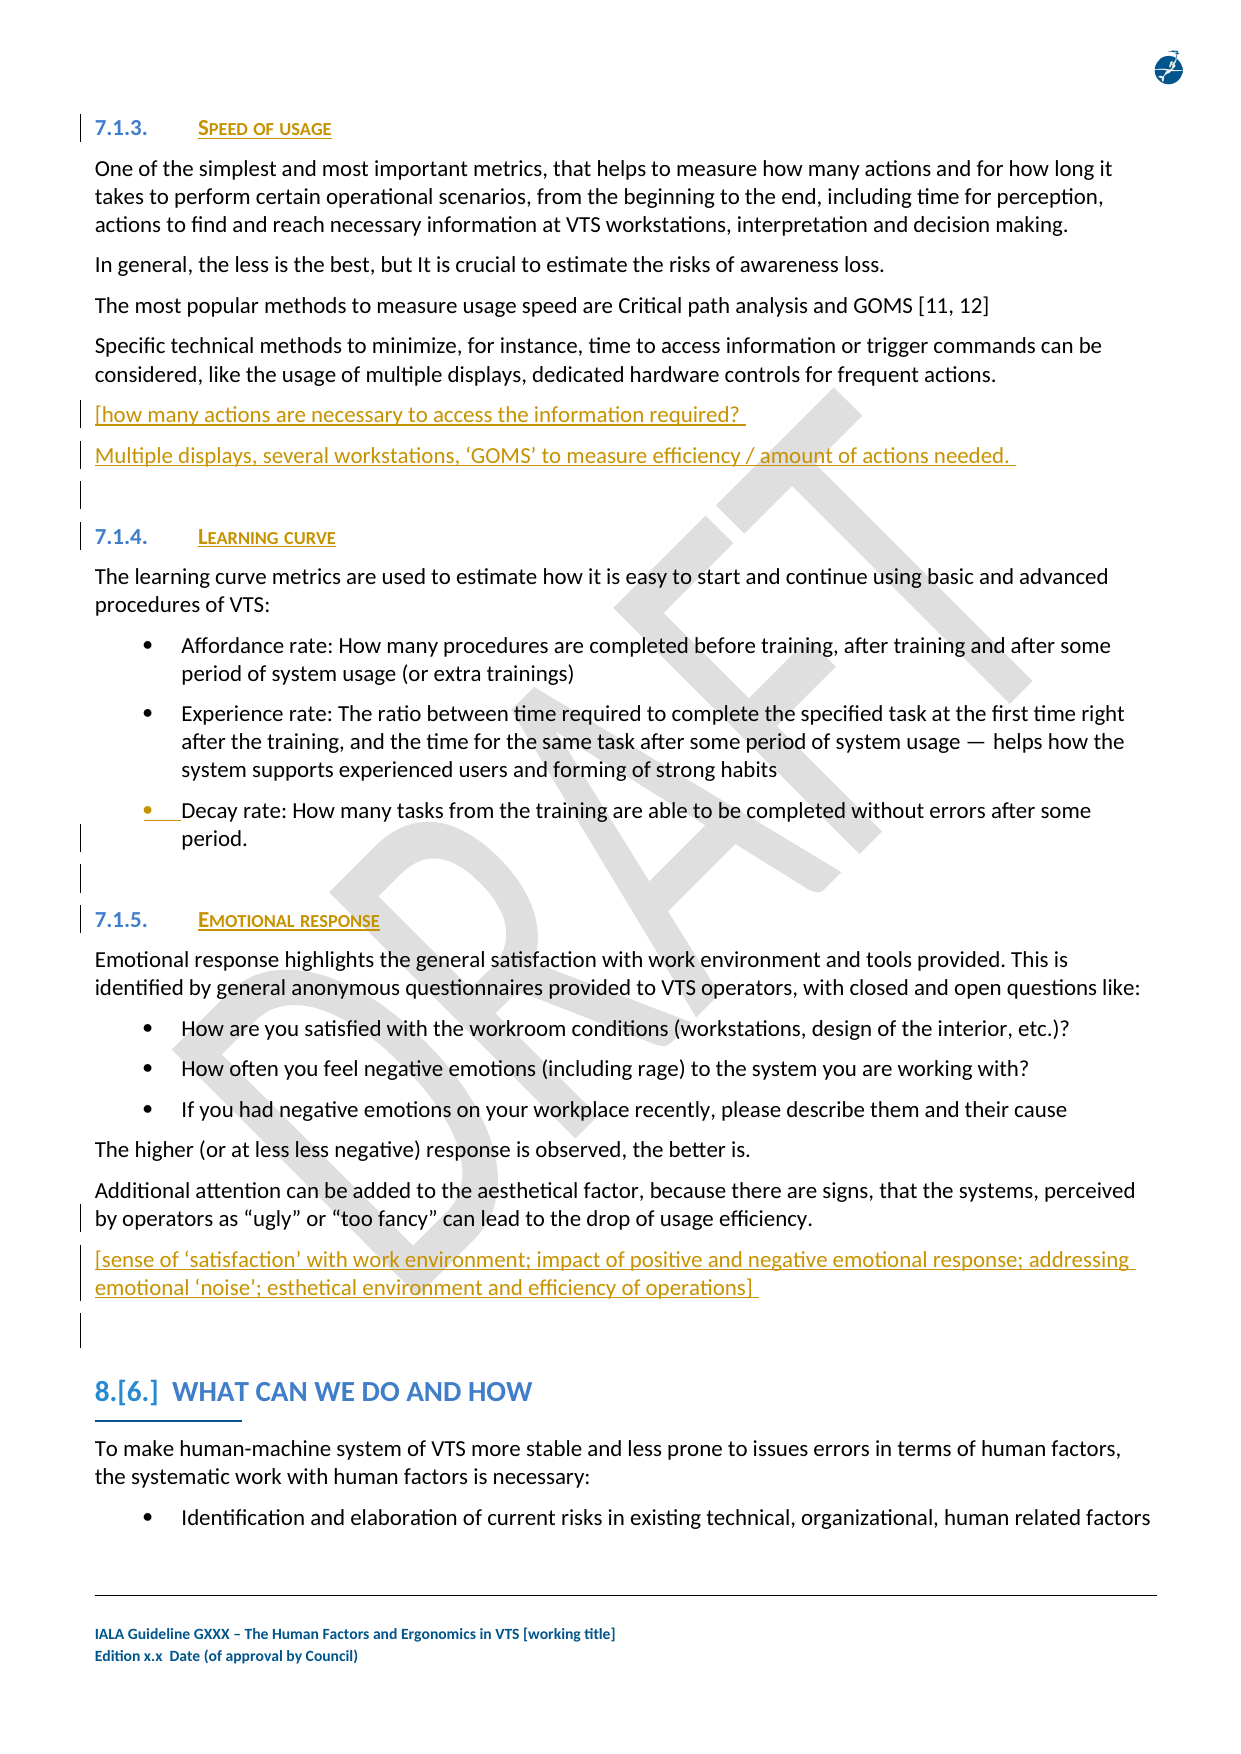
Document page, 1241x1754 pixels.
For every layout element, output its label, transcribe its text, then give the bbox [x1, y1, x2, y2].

text Emotional response highlights the general satisfaction with work environment and tools provided. This is identified by general anonymous questionnaires provided to VTS operators, with closed and open questions like: [94, 946, 1157, 1002]
list If you had negative emotions on your workplace recently, please describe them and their cause [144, 1095, 1157, 1123]
list Decay rate: How many tasks from the training are able to be completed without errors after some period. [144, 796, 1157, 852]
picture [1123, 0, 1241, 119]
text Specific technical methods to minimize, for instance, time to access information or trigger commands can be considered, like the usage of multiple displays, dedicated hardware controls for frequent actions. [94, 332, 1157, 388]
list Identification and elaboration of current risks in existing technical, organizational, human related factors [144, 1503, 1157, 1531]
text One of the simplest and most important metrics, that helps to measure how many actions and for how long it takes to perform certain operational scenarios, from the beginning to the end, including time for perception, actions to find and reach necessary information at VTS workstations, interpretation and decision making. [94, 154, 1157, 238]
text The higher (or at less less negative) response is observed, the better is. [94, 1136, 1157, 1164]
list Affordance rate: How many procedures are completed before training, after training and after some period of system usage (or extra trainings) [144, 631, 1157, 687]
subtitle What can we do and how [94, 1373, 1157, 1408]
text To make human-machine system of VTS more stable and less prone to issues errors in terms of human factors, the systematic work with human factors is necessary: [94, 1434, 1157, 1490]
list How are you satisfied with the workroom conditions (workstations, design of the interior, etc.)? [144, 1014, 1157, 1042]
text Additional attention can be added to the aesthetical factor, because there are signs, that the systems, perceived by operators as “ugly” or “too fancy” can lead to the drop of usage efficiency. [94, 1176, 1157, 1232]
text The learning curve metrics are used to estimate how it is easy to start and continue using basic and advanced procedures of VTS: [94, 562, 1157, 618]
list Experience rate: The ratio between time required to complete the specified task at the first time right after the training, and the time for the same task after some period of system usage — helps how the system supports experienced users and forming of strong habits [144, 699, 1157, 783]
text The most popular methods to measure usage speed are Critical path analysis and GOMS [11, 12] [94, 291, 1157, 319]
list How often you feel negative emotions (including rage) to the system you are working with? [144, 1054, 1157, 1083]
text In general, the less is the best, but It is crucial to estimate the risks of awareness loss. [94, 251, 1157, 279]
